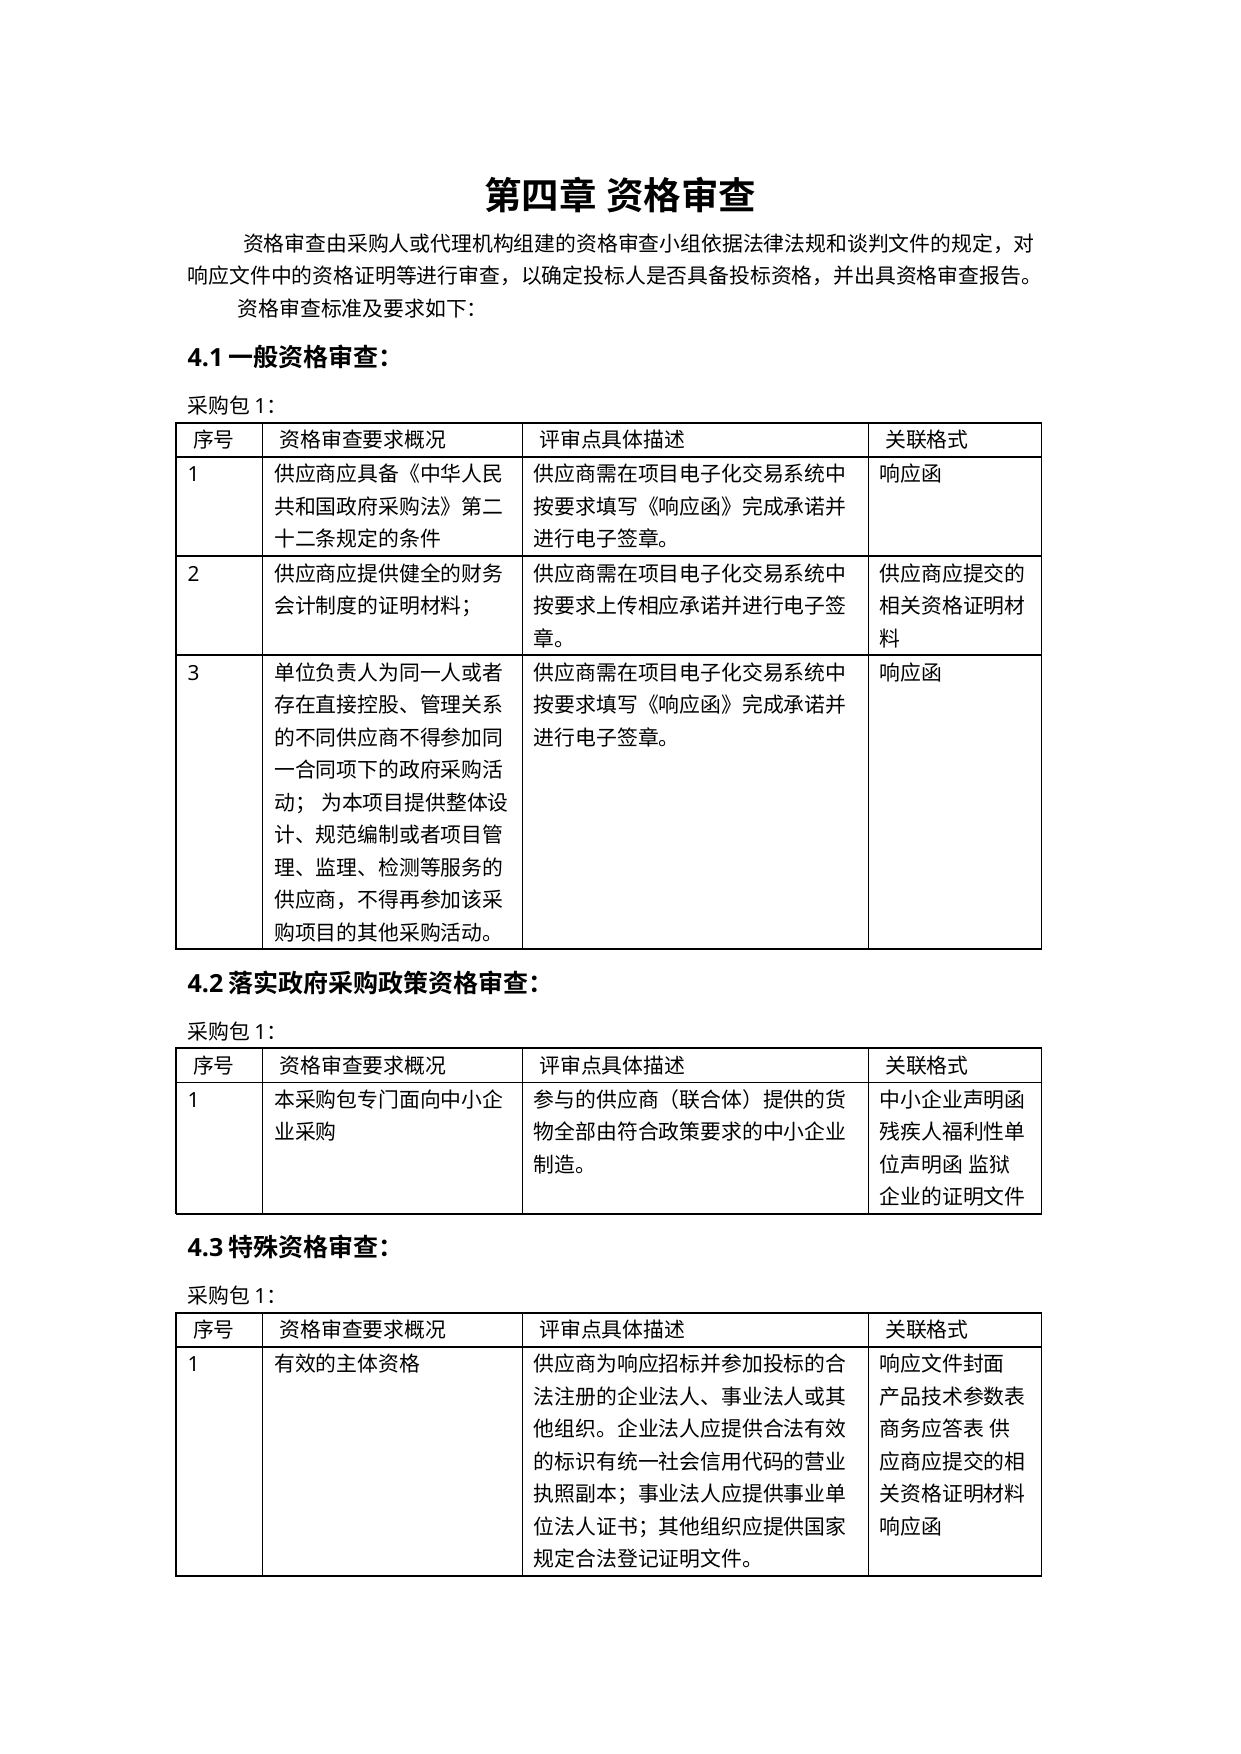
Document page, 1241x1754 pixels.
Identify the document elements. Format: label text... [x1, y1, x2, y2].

table_header 序号 [177, 424, 262, 456]
table_cell 供应商需在项目电子化交易系统中按要求填写《响应函》完成承诺并进行电子签章。 [523, 458, 868, 555]
table_cell 供应商为响应招标并参加投标的合法注册的企业法人、事业法人或其他组织。企业法人应提供合法有效的标识有统一社会信用代码的营业执照副本；事业法人应提供事业单位法人证书；其他组织应提供国家规定合法登记证明文件。 [523, 1348, 868, 1575]
table_cell 中小企业声明函 残疾人福利性单位声明函 监狱企业的证明文件 [869, 1083, 1041, 1213]
text 第四章 资格审查 [187, 162, 1053, 227]
text 4.1一般资格审查： [187, 324, 1053, 389]
table_header 资格审查要求概况 [263, 1314, 522, 1346]
table_cell 响应函 [869, 458, 1041, 555]
text 采购包1： [187, 1279, 1053, 1312]
table_cell 单位负责人为同一人或者存在直接控股、管理关系的不同供应商不得参加同一合同项下的政府采购活动； 为本项目提供整体设计、规范编制或者项目管理、监理、检测等服务的供应商，不得再参加该采购项目的其他采购活动。 [263, 656, 522, 948]
table_cell 响应文件封面 产品技术参数表 商务应答表 供应商应提交的相关资格证明材料 响应函 [869, 1348, 1041, 1575]
table_cell 3 [177, 656, 262, 948]
table_cell 响应函 [869, 656, 1041, 948]
table_header 资格审查要求概况 [263, 424, 522, 456]
table_cell 供应商应具备《中华人民共和国政府采购法》第二十二条规定的条件 [263, 458, 522, 555]
table_header 资格审查要求概况 [263, 1049, 522, 1081]
table_header 关联格式 [869, 1049, 1041, 1081]
table_header 序号 [177, 1314, 262, 1346]
text 资格审查由采购人或代理机构组建的资格审查小组依据法律法规和谈判文件的规定，对响应文件中的资格证明等进行审查，以确定投标人是否具备投标资格，并出具资格审查报告。 [187, 227, 1053, 292]
table_header 评审点具体描述 [523, 1049, 868, 1081]
table_cell 供应商应提供健全的财务会计制度的证明材料； [263, 557, 522, 654]
table_header 关联格式 [869, 424, 1041, 456]
text 采购包1： [187, 1015, 1053, 1047]
table_header 序号 [177, 1049, 262, 1081]
table_cell 供应商应提交的相关资格证明材料 [869, 557, 1041, 654]
table_cell 2 [177, 557, 262, 654]
table_cell 供应商需在项目电子化交易系统中按要求上传相应承诺并进行电子签章。 [523, 557, 868, 654]
text 采购包1： [187, 389, 1053, 422]
table_cell 1 [177, 1348, 262, 1575]
text 资格审查标准及要求如下： [187, 292, 1053, 324]
table_cell 1 [177, 458, 262, 555]
table_cell 有效的主体资格 [263, 1348, 522, 1575]
table_cell 本采购包专门面向中小企业采购 [263, 1083, 522, 1213]
table_header 关联格式 [869, 1314, 1041, 1346]
table_cell 供应商需在项目电子化交易系统中按要求填写《响应函》完成承诺并进行电子签章。 [523, 656, 868, 948]
text 4.2落实政府采购政策资格审查： [187, 950, 1053, 1015]
table_header 评审点具体描述 [523, 424, 868, 456]
table_cell 1 [177, 1083, 262, 1213]
table_header 评审点具体描述 [523, 1314, 868, 1346]
table_cell 参与的供应商（联合体）提供的货物全部由符合政策要求的中小企业制造。 [523, 1083, 868, 1213]
text 4.3特殊资格审查： [187, 1214, 1053, 1279]
